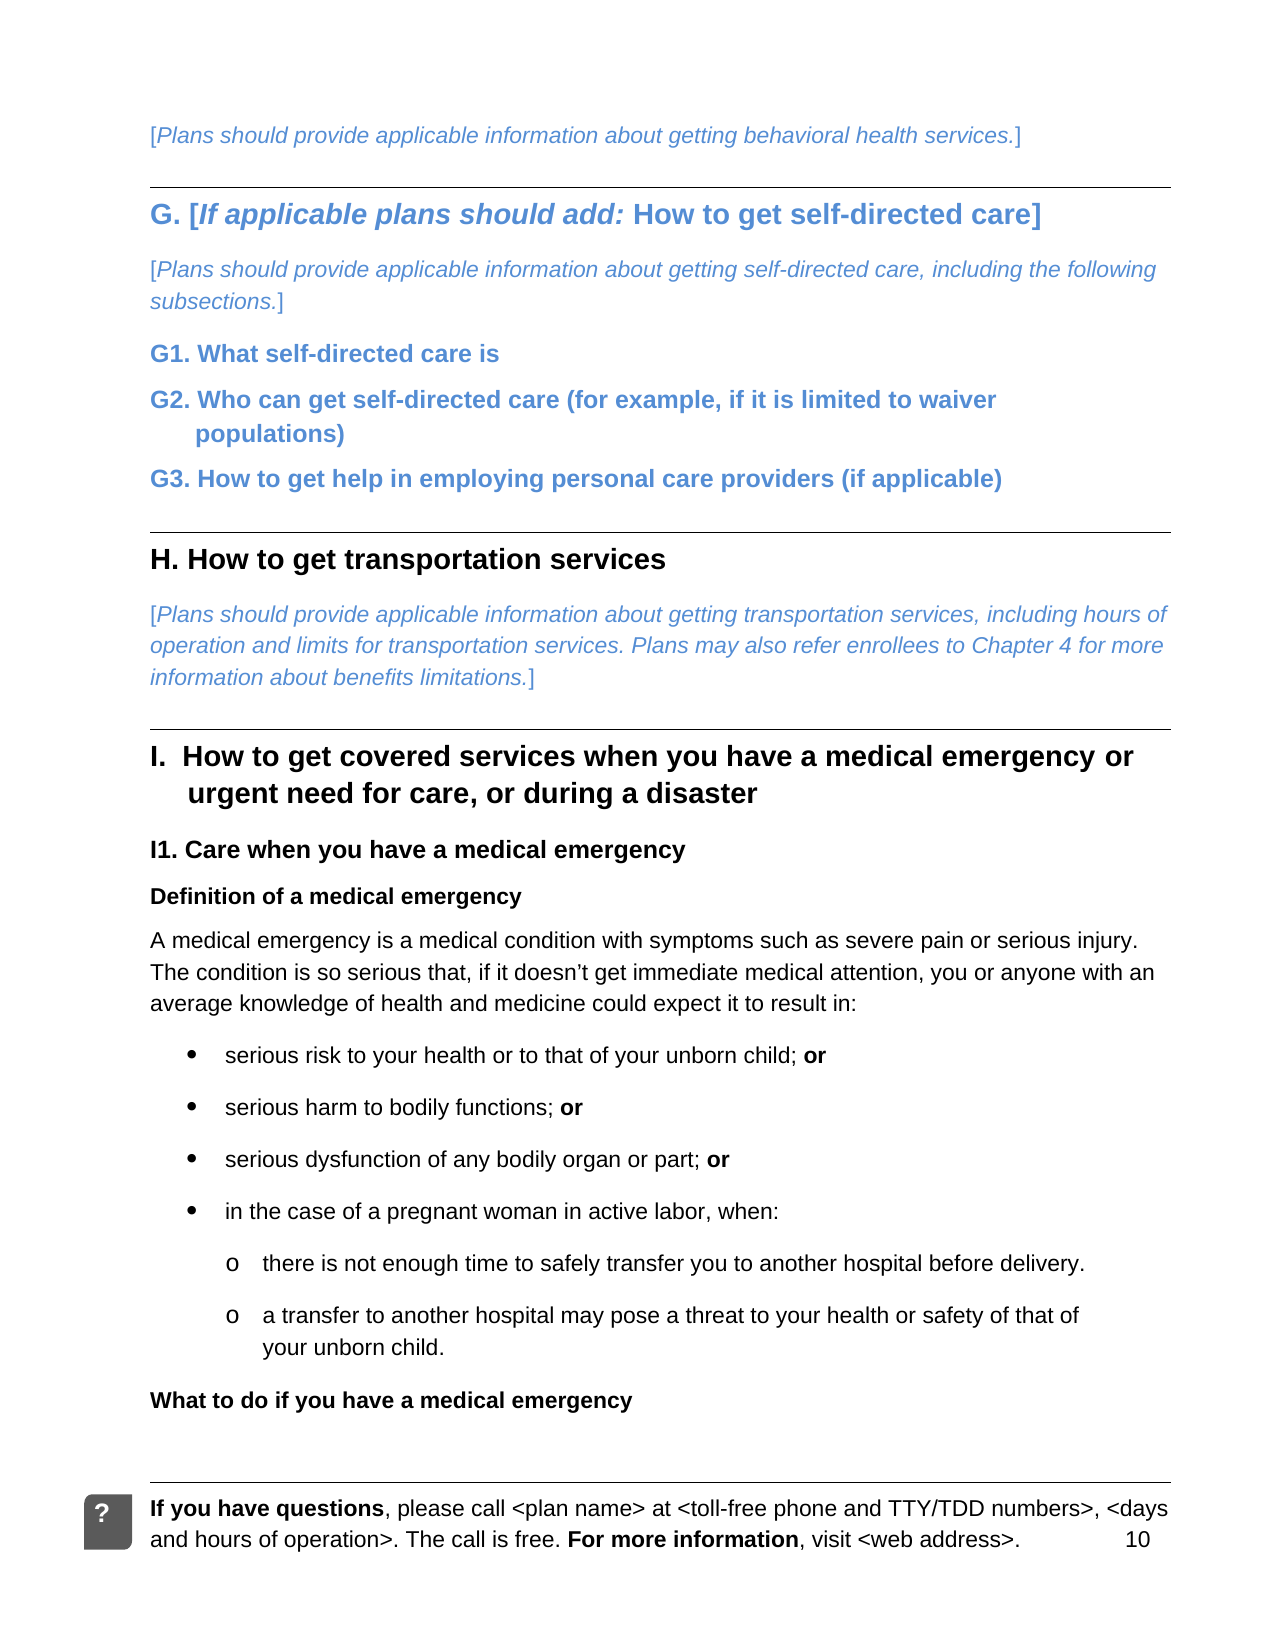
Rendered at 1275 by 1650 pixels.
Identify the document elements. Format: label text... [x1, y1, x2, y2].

text A medical emergency is a medical condition with symptoms such as severe pain or serious injury. The condition is so serious that, if it doesn’t get immediate medical attention, you or anyone with an average knowledge of health and medicine could expect it to result in: [150, 924, 1171, 1017]
list there is not enough time to safely transfer you to another hospital before delivery. [225, 1247, 1096, 1278]
list serious dysfunction of any bodily organ or part; or [187, 1142, 1096, 1174]
text G. [If applicable plans should add: How to get self-directed care] [150, 188, 1171, 232]
text [Plans should provide applicable information about getting self-directed care, including the following subsections.] [150, 253, 1171, 315]
list G1. What self-directed care is [150, 336, 1096, 369]
list serious harm to bodily functions; or [187, 1090, 1096, 1122]
subtitle I1. Care when you have a medical emergency [150, 832, 1096, 865]
text [Plans should provide applicable information about getting behavioral health services.] [150, 118, 1171, 150]
list G3. How to get help in employing personal care providers (if applicable) [150, 461, 1096, 494]
list G2. Who can get self-directed care (for example, if it is limited to waiver populations) [150, 382, 1096, 449]
list serious risk to your health or to that of your unborn child; or [187, 1038, 1096, 1069]
text [Plans should provide applicable information about getting transportation services, including hours of operation and limits for transportation services. Plans may also refer enrollees to Chapter 4 for more information about benefits limitations.] [150, 598, 1171, 691]
list in the case of a pregnant woman in active labor, when: [187, 1194, 1096, 1226]
subtitle I. How to get covered services when you have a medical emergency or urgent need for care, or during a disaster [150, 730, 1171, 811]
list a transfer to another hospital may pose a threat to your health or safety of that of your unborn child. [225, 1299, 1096, 1361]
text Definition of a medical emergency [150, 878, 1096, 911]
text What to do if you have a medical emergency [150, 1382, 1096, 1415]
subtitle H. How to get transportation services [150, 533, 1171, 577]
